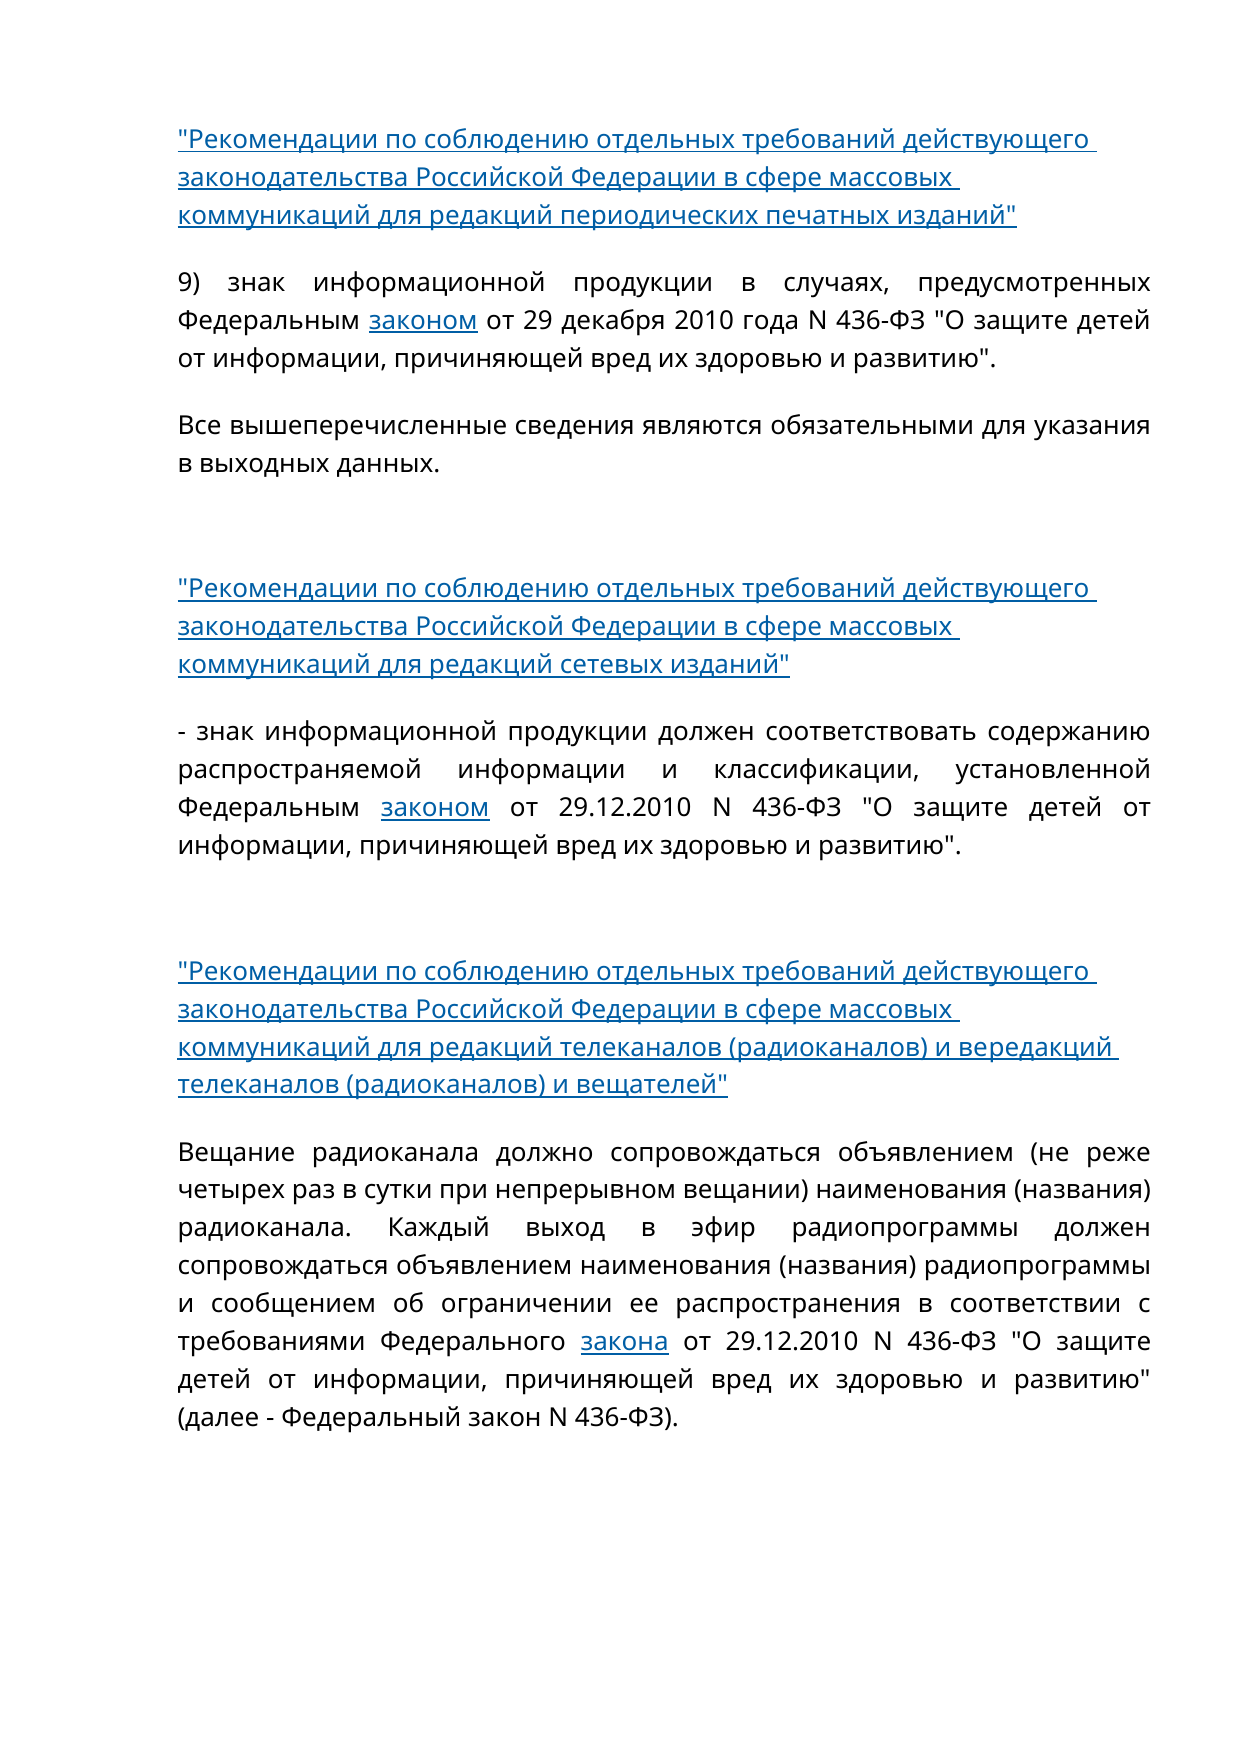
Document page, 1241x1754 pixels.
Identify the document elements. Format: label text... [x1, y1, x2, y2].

text "Рекомендации по соблюдению отдельных требований действующего законодательства Российской Федерации в сфере массовых коммуникаций для редакций сетевых изданий" [177, 568, 1152, 681]
text - знак информационной продукции должен соответствовать содержанию распространяемой информации и классификации, установленной Федеральным законом от 29.12.2010 N 436-ФЗ "О защите детей от информации, причиняющей вред их здоровью и развитию". [177, 711, 1152, 862]
text "Рекомендации по соблюдению отдельных требований действующего законодательства Российской Федерации в сфере массовых коммуникаций для редакций периодических печатных изданий" [177, 118, 1152, 232]
text "Рекомендации по соблюдению отдельных требований действующего законодательства Российской Федерации в сфере массовых коммуникаций для редакций телеканалов (радиоканалов) и вередакций телеканалов (радиоканалов) и вещателей" [177, 950, 1152, 1102]
text Все вышеперечисленные сведения являются обязательными для указания в выходных данных. [177, 404, 1152, 480]
text Вещание радиоканала должно сопровождаться объявлением (не реже четырех раз в сутки при непрерывном вещании) наименования (названия) радиоканала. Каждый выход в эфир радиопрограммы должен сопровождаться объявлением наименования (названия) радиопрограммы и сообщением об ограничении ее распространения в соответствии с требованиями Федерального закона от 29.12.2010 N 436-ФЗ "О защите детей от информации, причиняющей вред их здоровью и развитию" (далее - Федеральный закон N 436-ФЗ). [177, 1131, 1152, 1434]
text 9) знак информационной продукции в случаях, предусмотренных Федеральным законом от 29 декабря 2010 года N 436-ФЗ "О защите детей от информации, причиняющей вред их здоровью и развитию". [177, 261, 1152, 375]
